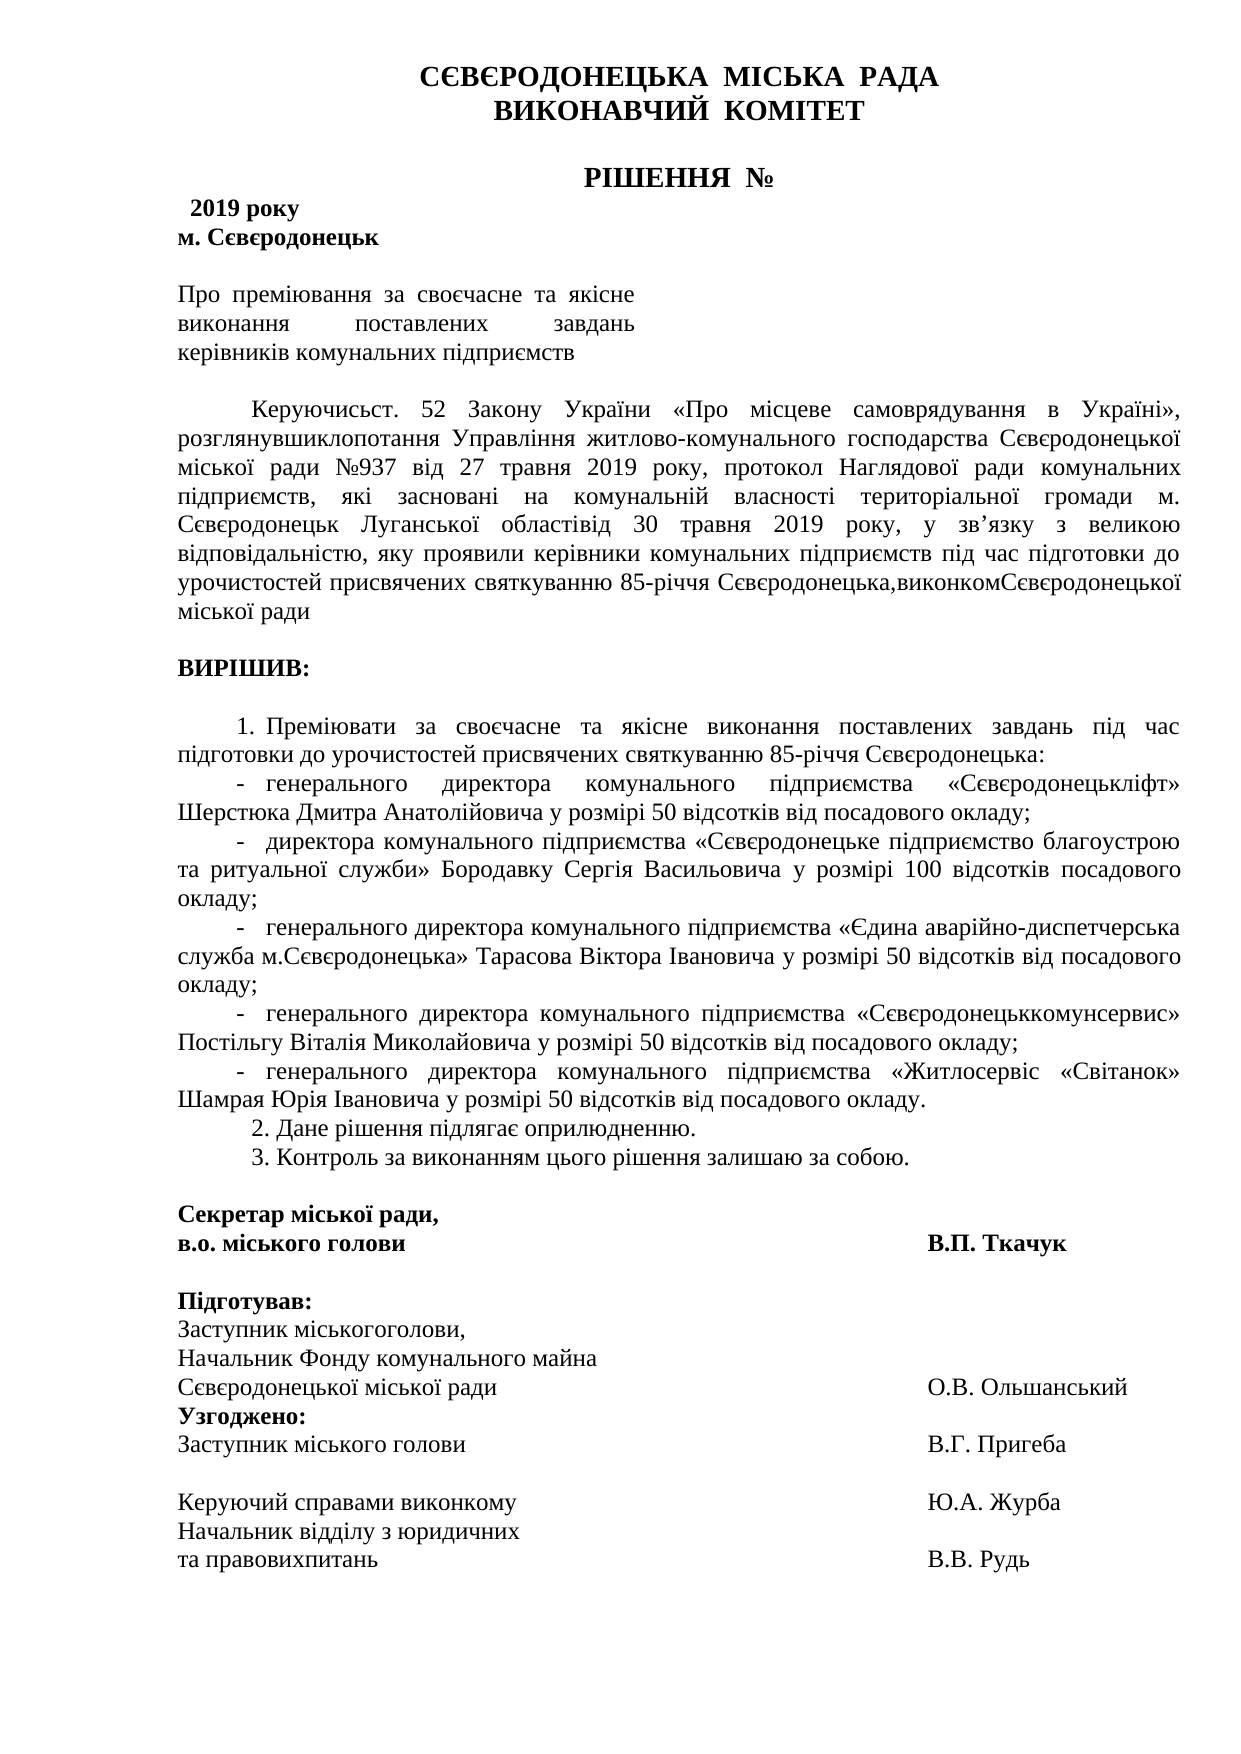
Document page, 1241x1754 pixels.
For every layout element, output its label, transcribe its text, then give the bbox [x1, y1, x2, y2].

text Узгоджено: [177, 1401, 1181, 1429]
text ВИКОНАВЧИЙ КОМІТЕТ [177, 93, 1181, 126]
text - генерального директора комунального підприємства «Житлосервіс «Світанок» Шамрая Юрія Івановича у розмірі 50 відсотків від посадового окладу. [177, 1056, 1181, 1113]
subtitle Преміювати за своєчасне та якісне виконання поставлених завдань під час підготовки до урочистостей присвячених святкуванню 85-річчя Сєвєродонецька: [177, 711, 1181, 768]
text в.о. міського голови В.П. Ткачук [177, 1228, 1181, 1257]
text - генерального директора комунального підприємства «Сєвєродонецькліфт» Шерстюка Дмитра Анатолійовича у розмірі 50 відсотків від посадового окладу; [177, 768, 1181, 826]
text Заступник міського голови В.Г. Пригеба [177, 1429, 1181, 1458]
text Керуючий справами виконкому Ю.А. Журба [177, 1487, 1181, 1516]
text Начальник Фонду комунального майна [177, 1343, 1181, 1372]
text РІШЕННЯ № [177, 160, 1181, 193]
text - директора комунального підприємства «Сєвєродонецьке підприємство благоустрою та ритуальної служби» Бородавку Сергія Васильовича у розмірі 100 відсотків посадового окладу; [177, 826, 1181, 912]
text 3. Контроль за виконанням цього рішення залишаю за собою. [177, 1142, 1181, 1171]
text та правовихпитань В.В. Рудь [177, 1544, 1181, 1573]
text Заступник міськогоголови, [177, 1314, 1181, 1343]
text Секретар міської ради, [177, 1199, 1181, 1228]
text Підготував: [177, 1286, 1181, 1314]
text Про преміювання за своєчасне та якісне виконання поставлених завдань керівників комунальних підприємств [177, 279, 635, 366]
text м. Сєвєродонецьк [177, 222, 1181, 251]
text - генерального директора комунального підприємства «Сєвєродонецьккомунсервис» Постільгу Віталія Миколайовича у розмірі 50 відсотків від посадового окладу; [177, 998, 1181, 1056]
text - генерального директора комунального підприємства «Єдина аварійно-диспетчерська служба м.Сєвєродонецька» Тарасова Віктора Івановича у розмірі 50 відсотків від посадового окладу; [177, 912, 1181, 998]
subtitle Керуючисьст. 52 Закону України «Про місцеве самоврядування в Україні», розглянувшиклопотання Управління житлово-комунального господарства Сєвєродонецької міської ради №937 від 27 травня 2019 року, протокол Наглядової ради комунальних підприємств, які засновані на комунальній власності територіальної громади м. Сєвєродонецьк Луганської областівід 30 травня 2019 року, у зв’язку з великою відповідальністю, яку проявили керівники комунальних підприємств під час підготовки до урочистостей присвячених святкуванню 85-річчя Сєвєродонецька,виконкомСєвєродонецької міської ради [177, 394, 1181, 624]
text 2019 року [177, 193, 1181, 222]
text Начальник відділу з юридичних [177, 1516, 1181, 1544]
text ВИРІШИВ: [177, 653, 1181, 682]
text Сєвєродонецької міської ради О.В. Ольшанський [177, 1372, 1181, 1401]
text 2. Дане рішення підлягає оприлюдненню. [177, 1113, 1181, 1142]
title СЄВЄРОДОНЕЦЬКА МІСЬКА РАДА [177, 59, 1181, 93]
